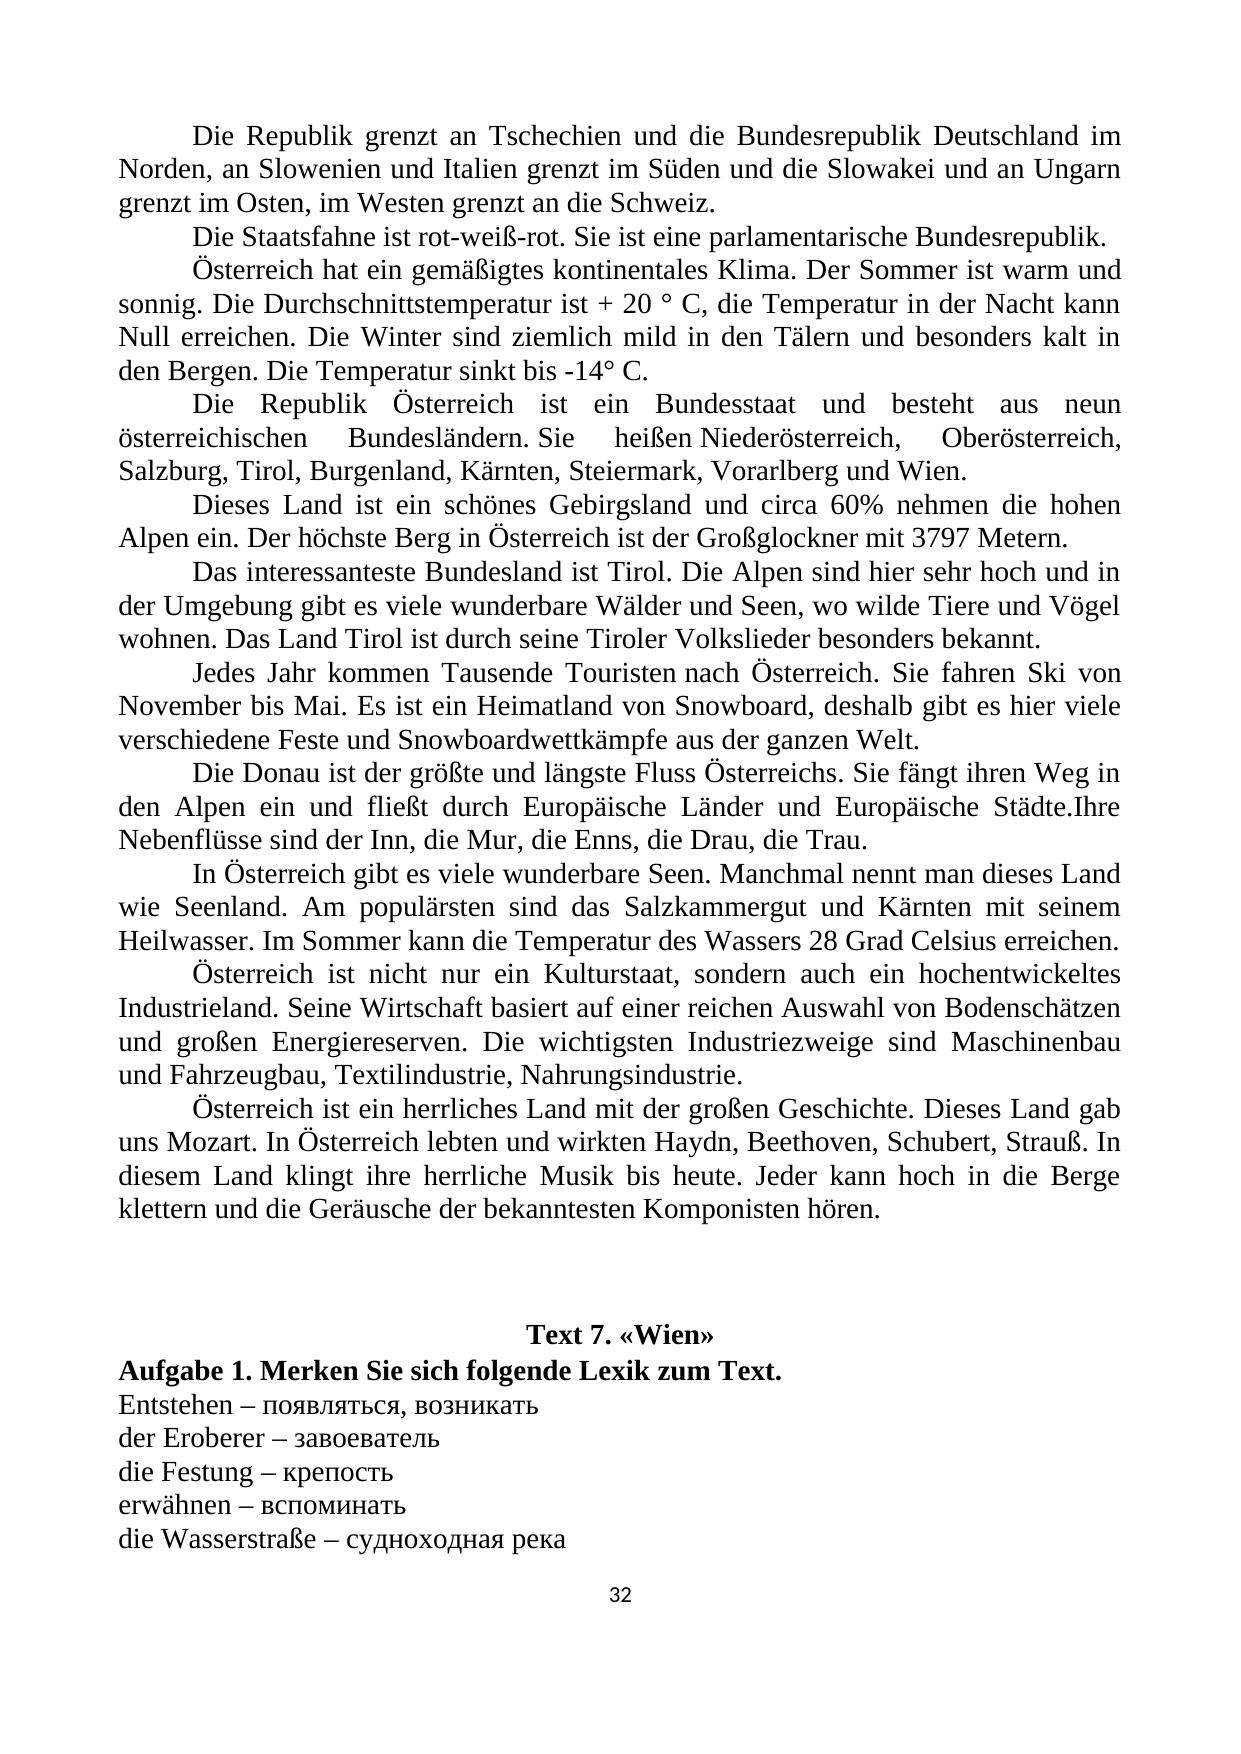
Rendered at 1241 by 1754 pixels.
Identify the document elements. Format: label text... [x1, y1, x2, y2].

text Jedes Jahr kommen Tausende Touristen nach Österreich. Sie fahren Ski von November bis Mai. Es ist ein Heimatland von Snowboard, deshalb gibt es hier viele verschiedene Feste und Snowboardwettkämpfe aus der ganzen Welt. [118, 655, 1122, 755]
text Österreich ist nicht nur ein Kulturstaat, sondern auch ein hochentwickeltes Industrieland. Seine Wirtschaft basiert auf einer reichen Auswahl von Bodenschätzen und großen Energiereserven. Die wichtigsten Industriezweige sind Maschinenbau und Fahrzeugbau, Textilindustrie, Nahrungsindustrie. [118, 957, 1122, 1091]
text Österreich ist ein herrliches Land mit der großen Geschichte. Dieses Land gab uns Mozart. In Österreich lebten und wirkten Haydn, Beethoven, Schubert, Strauß. In diesem Land klingt ihre herrliche Musik bis heute. Jeder kann hoch in die Berge klettern und die Geräusche der bekanntesten Komponisten hören. [118, 1091, 1122, 1225]
text die Wasserstraße – судноходная река [118, 1521, 1122, 1554]
text In Österreich gibt es viele wunderbare Seen. Manchmal nennt man dieses Land wie Seenland. Am populärsten sind das Salzkammergut und Kärnten mit seinem Heilwasser. Im Sommer kann die Temperatur des Wassers 28 Grad Celsius erreichen. [118, 856, 1122, 957]
text der Eroberer – завоеватель [118, 1420, 1122, 1454]
text Entstehen – появляться, возникать [118, 1387, 1122, 1420]
text Die Donau ist der größte und längste Fluss Österreichs. Sie fängt ihren Weg in den Alpen ein und fließt durch Europäische Länder und Europäische Städte.Ihre Nebenflüsse sind der Inn, die Mur, die Enns, die Drau, die Trau. [118, 755, 1122, 856]
text Die Republik Österreich ist ein Bundesstaat und besteht aus neun österreichischen Bundesländern. Sie heißen Niederösterreich, Oberösterreich, Salzburg, Tirol, Burgenland, Kärnten, Steiermark, Vorarlberg und Wien. [118, 386, 1122, 487]
text Dieses Land ist ein schönes Gebirgsland und circa 60% nehmen die hohen Alpen ein. Der höchste Berg in Österreich ist der Großglockner mit 3797 Metern. [118, 487, 1122, 554]
text Österreich hat ein gemäßigtes kontinentales Klima. Der Sommer ist warm und sonnig. Die Durchschnittstemperatur ist + 20 ° C, die Temperatur in der Nacht kann Null erreichen. Die Winter sind ziemlich mild in den Tälern und besonders kalt in den Bergen. Die Temperatur sinkt bis -14° C. [118, 252, 1122, 386]
text Die Republik grenzt an Tschechien und die Bundesrepublik Deutschland im Norden, an Slowenien und Italien grenzt im Süden und die Slowakei und an Ungarn grenzt im Osten, im Westen grenzt an die Schweiz. [118, 118, 1122, 219]
text die Festung – крепость [118, 1454, 1122, 1487]
text Das interessanteste Bundesland ist Tirol. Die Alpen sind hier sehr hoch und in der Umgebung gibt es viele wunderbare Wälder und Seen, wo wilde Tiere und Vögel wohnen. Das Land Tirol ist durch seine Tiroler Volkslieder besonders bekannt. [118, 554, 1122, 655]
text Die Staatsfahne ist rot-weiß-rot. Sie ist eine parlamentarische Bundesrepublik. [118, 219, 1122, 252]
subtitle Text 7. «Wien» [118, 1317, 1122, 1351]
text erwähnen – вспоминать [118, 1487, 1122, 1521]
text Aufgabe 1. Merken Sie sich folgende Lexik zum Text. [118, 1353, 1122, 1387]
